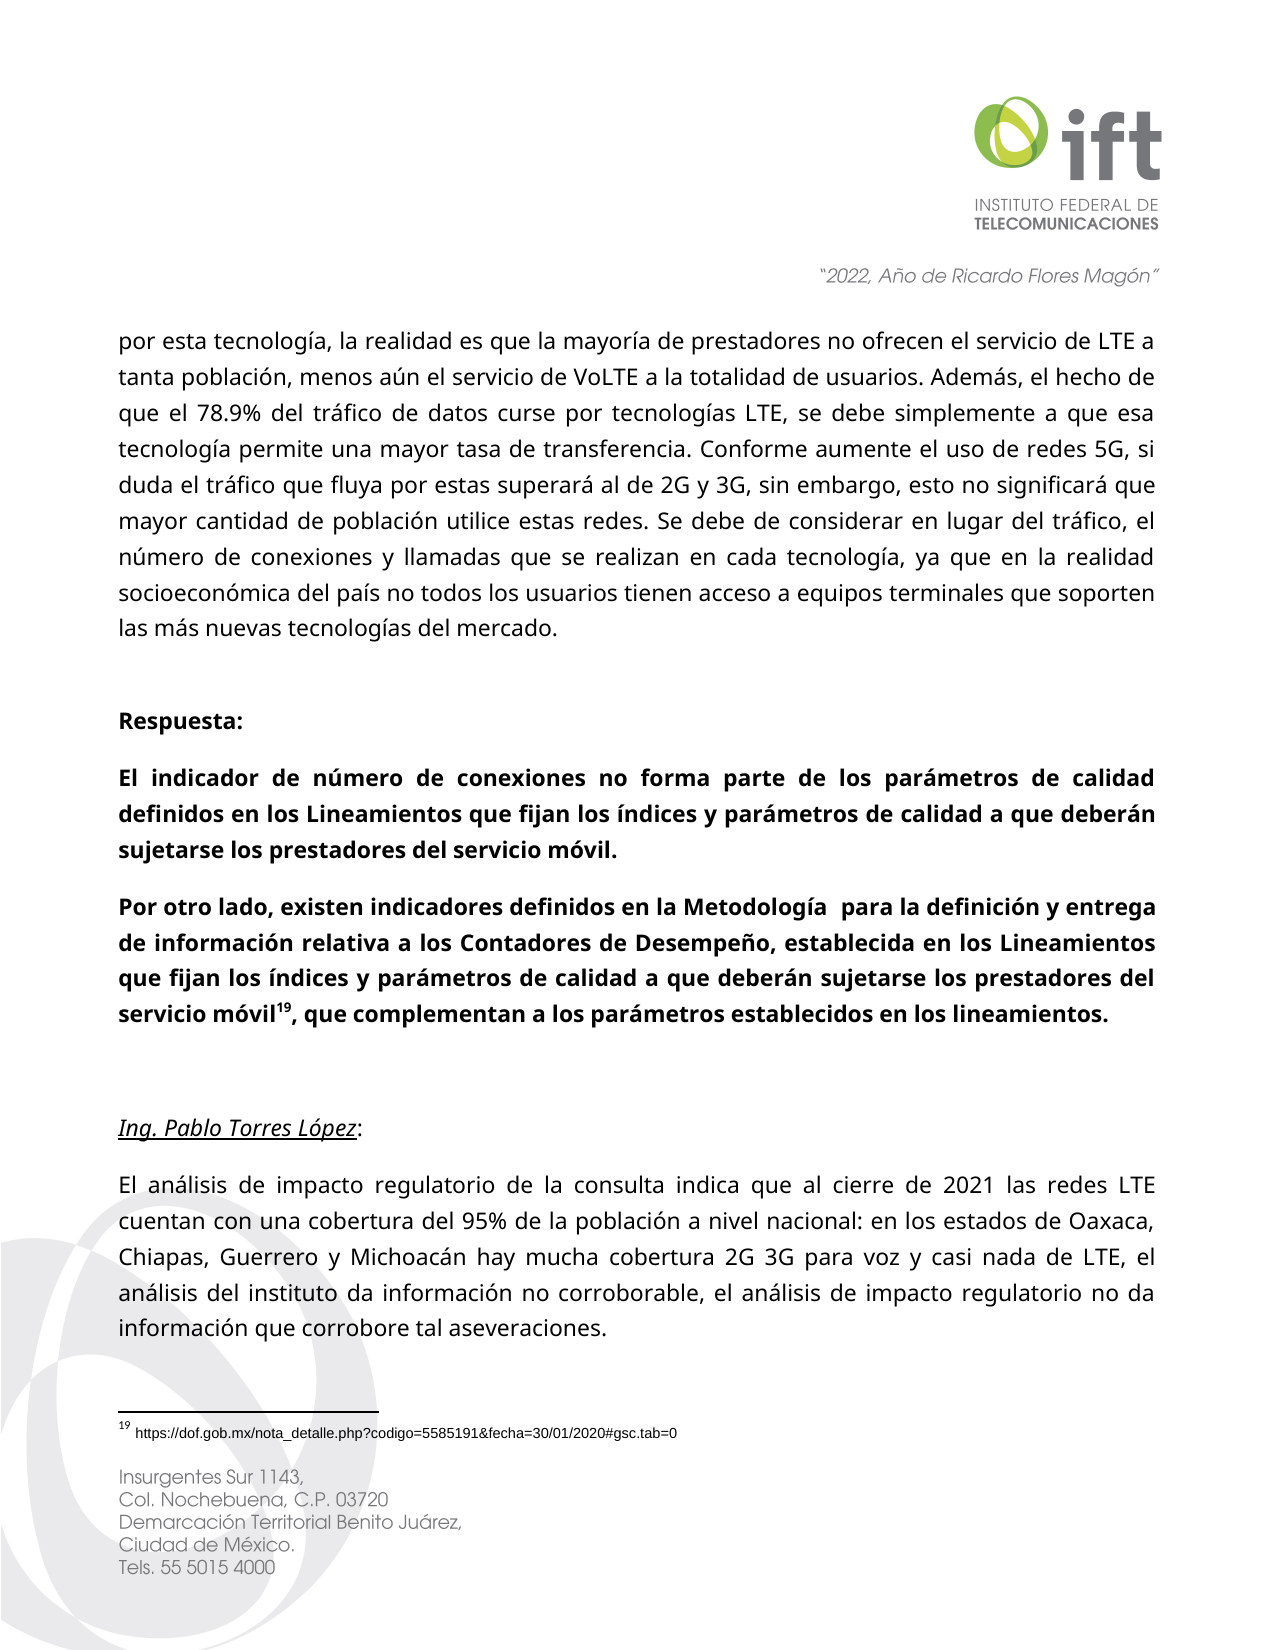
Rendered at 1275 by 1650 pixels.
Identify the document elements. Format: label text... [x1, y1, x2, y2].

text El indicador de número de conexiones no forma parte de los parámetros de calidad definidos en los Lineamientos que fijan los índices y parámetros de calidad a que deberán sujetarse los prestadores del servicio móvil. [118, 762, 1157, 865]
picture [1, 0, 1275, 1650]
text Por otro lado, existen indicadores definidos en la Metodología para la definición y entrega de información relativa a los Contadores de Desempeño, establecida en los Lineamientos que fijan los índices y parámetros de calidad a que deberán sujetarse los prestadores del servicio móvil, que complementan a los parámetros establecidos en los lineamientos. [118, 891, 1157, 1029]
text Ing. Pablo Torres López: [118, 1112, 1157, 1143]
text Respuesta: [118, 705, 1157, 736]
text El análisis de impacto regulatorio de la consulta indica que al cierre de 2021 las redes LTE cuentan con una cobertura del 95% de la población a nivel nacional: en los estados de Oaxaca, Chiapas, Guerrero y Michoacán hay mucha cobertura 2G 3G para voz y casi nada de LTE, el análisis del instituto da información no corroborable, el análisis de impacto regulatorio no da información que corrobore tal aseveraciones. [118, 1169, 1157, 1344]
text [118, 325, 1157, 644]
